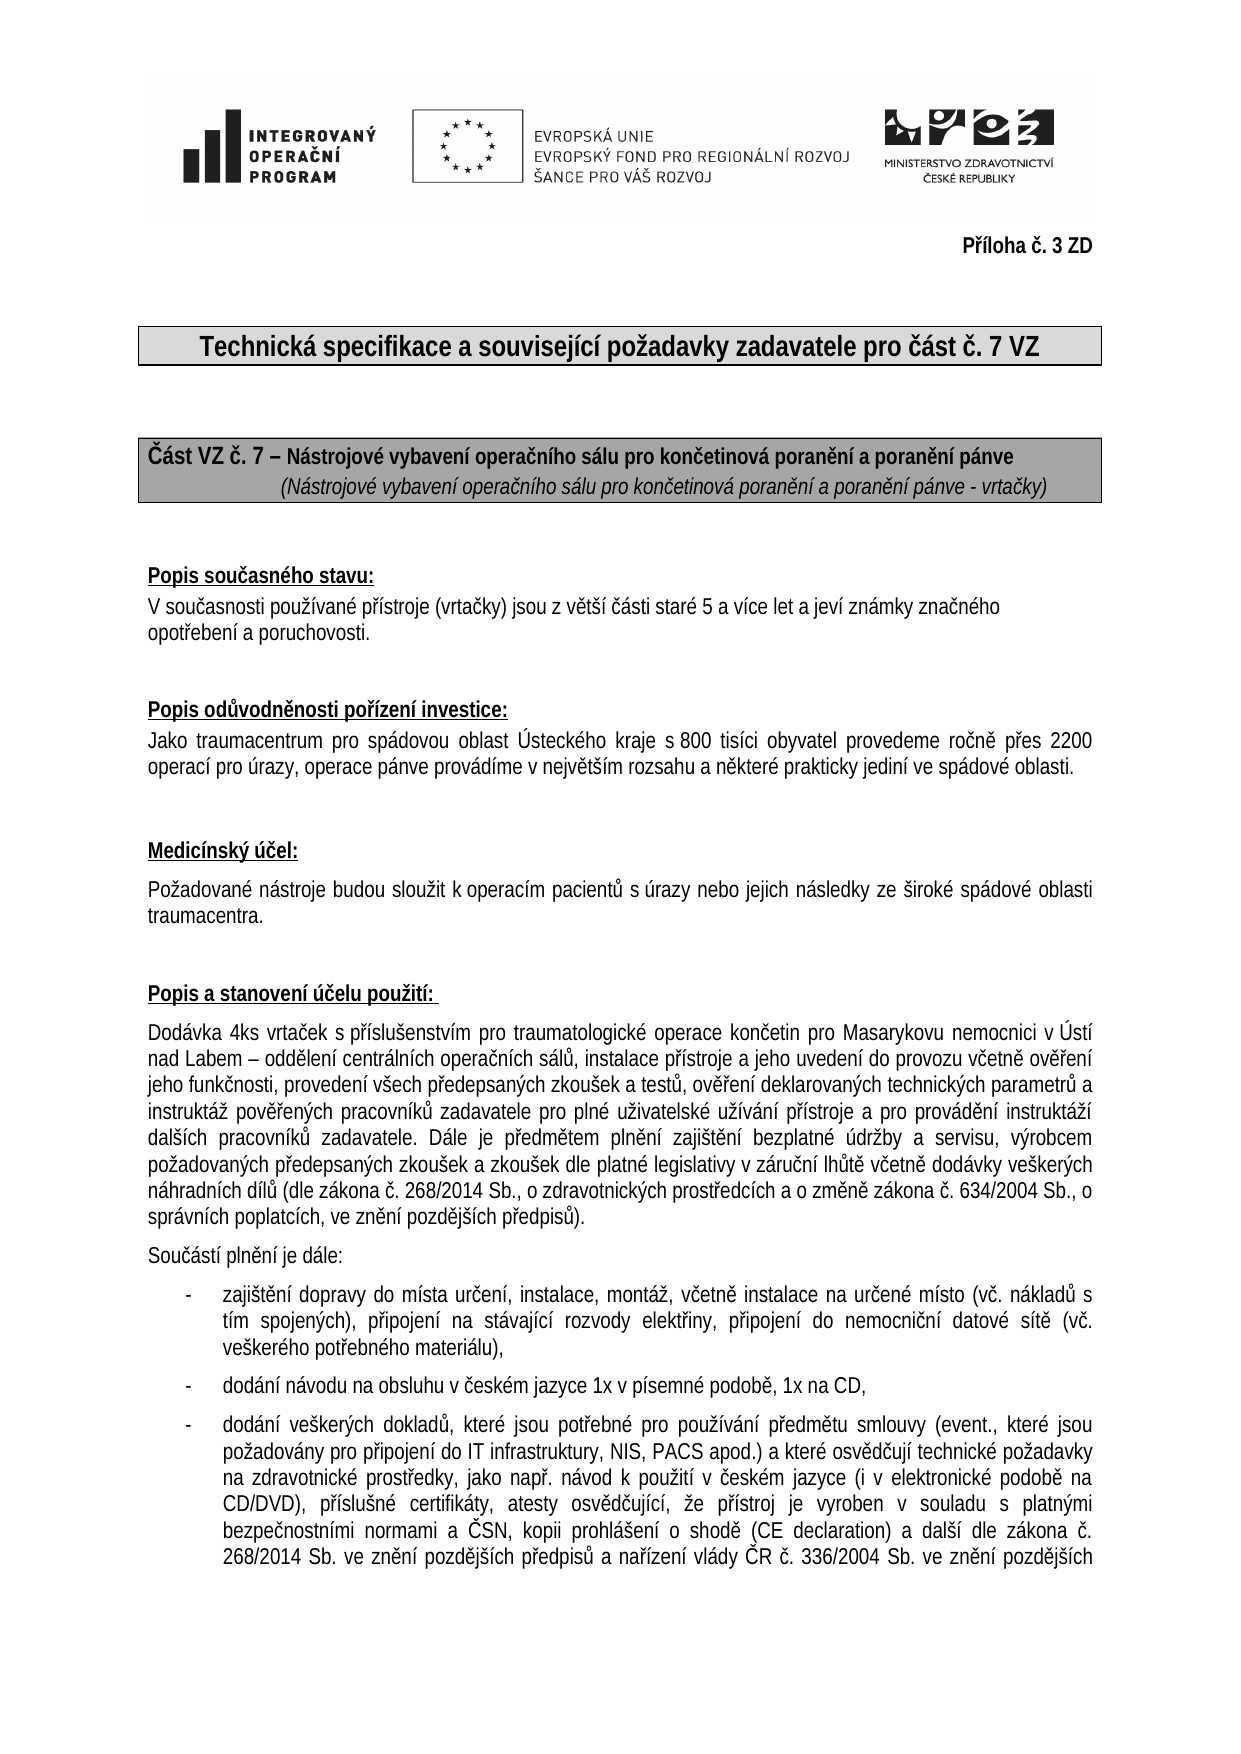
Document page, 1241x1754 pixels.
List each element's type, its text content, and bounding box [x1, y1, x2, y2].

text Požadované nástroje budou sloužit k operacím pacientů s úrazy nebo jejich následky ze široké spádové oblasti traumacentra. [148, 876, 1093, 928]
text Jako traumacentrum pro spádovou oblast Ústeckého kraje s 800 tisíci obyvatel provedeme ročně přes 2200 operací pro úrazy, operace pánve provádíme v největším rozsahu a některé prakticky jediní ve spádové oblasti. [148, 727, 1093, 779]
text V současnosti používané přístroje (vrtačky) jsou z větší části staré více let a jeví známky značného opotřebení a poruchovosti. [148, 593, 1093, 645]
text Dodávka 4ks vrtaček s příslušenstvím pro traumatologické operace končetin pro Masarykovu nemocnici v Ústí nad Labem – oddělení centrálních operačních sálů, instalace přístroje a jeho uvedení do provozu včetně ověření jeho funkčnosti, provedení všech předepsaných zkoušek a testů, ověření deklarovaných technických parametrů a instruktáž pověřených pracovníků zadavatele pro plné uživatelské užívání přístroje a pro provádění instruktáží dalších pracovníků zadavatele. Dále je předmětem plnění zajištění bezplatné údržby a servisu, výrobcem požadovaných předepsaných zkoušek a zkoušek dle platné legislativy v záruční lhůtě včetně dodávky veškerých náhradních dílů (dle zákona č. 268/2014 Sb., o zdravotnických prostředcích a o změně zákona č. 634/2004 Sb., o správních poplatcích, ve znění pozdějších předpisů). [148, 1019, 1093, 1229]
text Příloha č. 3 ZD [148, 232, 1093, 258]
subtitle Popis současného stavu: [148, 562, 1093, 589]
subtitle Popis odůvodněnosti pořízení investice: [148, 696, 1093, 723]
text Popis a stanovení účelu použití: [148, 980, 1093, 1006]
list dodání návodu na obsluhu v českém jazyce 1x v písemné podobě, 1x na CD, [185, 1372, 1093, 1399]
list zajištění dopravy do místa určení, instalace, montáž, včetně instalace na určené místo (vč. nákladů s tím spojených), připojení na stávající rozvody elektřiny, připojení do nemocniční datové sítě (vč. veškerého potřebného materiálu), [185, 1281, 1093, 1360]
text Technická specifikace a související požadavky zadavatele pro část č. 7 VZ [139, 327, 1101, 364]
text Medicínský účel: [148, 837, 1093, 863]
text Součástí plnění je dále: [148, 1242, 1093, 1268]
picture [147, 73, 1090, 219]
text Část VZ č. 7 – Nástrojové vybavení operačního sálu pro končetinová poranění a poranění pánve (Nástrojové vybavení operačního sálu pro končetinová poranění a poranění pánve - vrtačky) [139, 439, 1101, 502]
